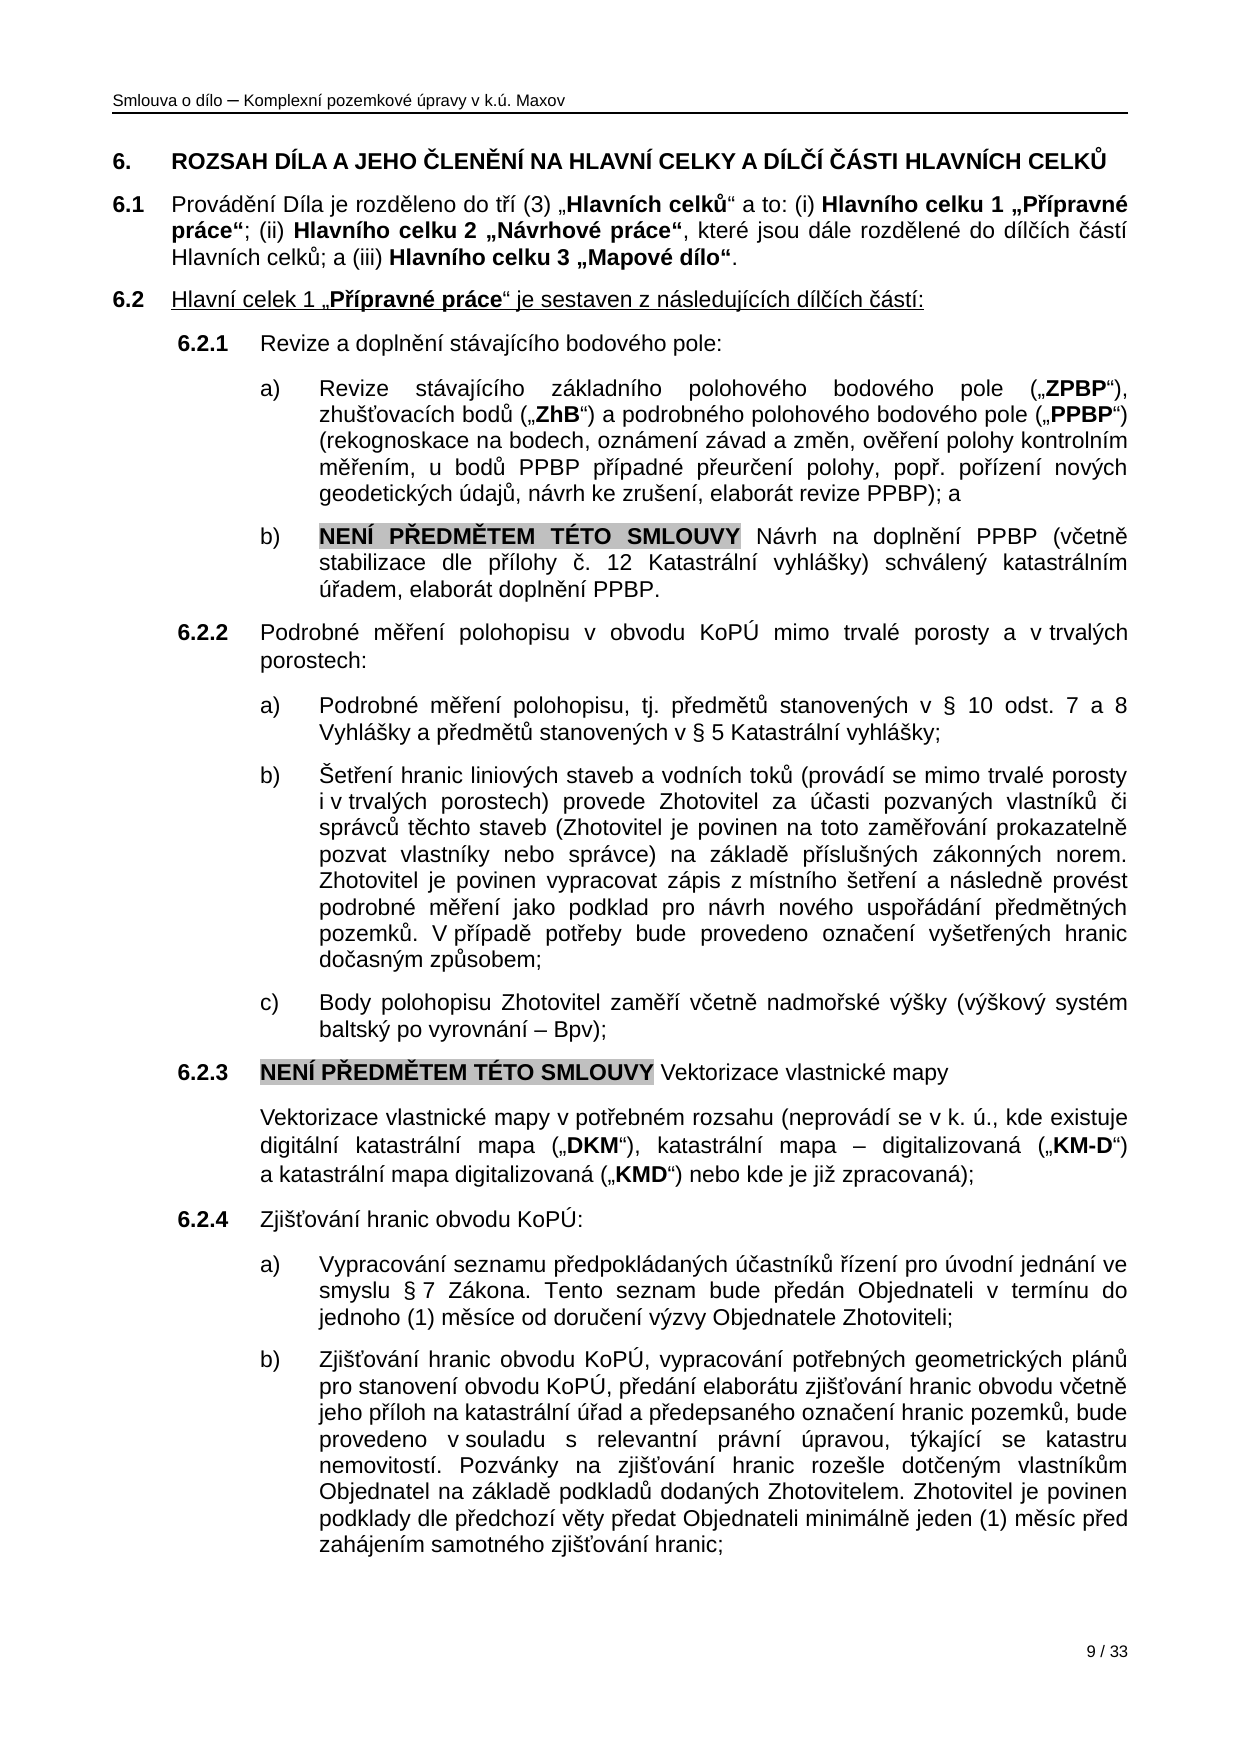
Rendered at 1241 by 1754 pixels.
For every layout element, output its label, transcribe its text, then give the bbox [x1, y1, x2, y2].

list Podrobné měření polohopisu, tj. předmětů stanovených v § 10 odst. 7 a 8 Vyhlášky a předmětů stanovených v § 5 Katastrální vyhlášky; [260, 692, 1128, 745]
list Vypracování seznamu předpokládaných účastníků řízení pro úvodní jednání ve smyslu § 7 Zákona. Tento seznam bude předán Objednateli v termínu do jednoho (1) měsíce od doručení výzvy Objednatele Zhotoviteli; [260, 1251, 1128, 1330]
list Šetření hranic liniových staveb a vodních toků (provádí se mimo trvalé porosty i v trvalých porostech) provede Zhotovitel za účasti pozvaných vlastníků či správců těchto staveb (Zhotovitel je povinen na toto zaměřování prokazatelně pozvat vlastníky nebo správce) na základě příslušných zákonných norem. Zhotovitel je povinen vypracovat zápis z místního šetření a následně provést podrobné měření jako podklad pro návrh nového uspořádání předmětných pozemků. V případě potřeby bude provedeno označení vyšetřených hranic dočasným způsobem; [260, 762, 1128, 972]
list Zjišťování hranic obvodu KoPÚ, vypracování potřebných geometrických plánů pro stanovení obvodu KoPÚ, předání elaborátu zjišťování hranic obvodu včetně jeho příloh na katastrální úřad a předepsaného označení hranic pozemků, bude provedeno v souladu s relevantní právní úpravou, týkající se katastru nemovitostí. Pozvánky na zjišťování hranic rozešle dotčeným vlastníkům Objednatel na základě podkladů dodaných Zhotovitelem. Zhotovitel je povinen podklady dle předchozí věty předat Objednateli minimálně jeden (1) měsíc před zahájením samotného zjišťování hranic; [260, 1346, 1128, 1557]
text Rozsah díla a jeho členění na hlavní celky a dílčí části Hlavních celků [112, 148, 1128, 174]
text Zjišťování hranic obvodu KoPÚ: [177, 1206, 1128, 1232]
list NENÍ PŘEDMĚTEM TÉTO SMLOUVY Návrh na doplnění PPBP (včetně stabilizace dle přílohy č. 12 Katastrální vyhlášky) schválený katastrálním úřadem, elaborát doplnění PPBP. [260, 523, 1128, 602]
text Revize a doplnění stávajícího bodového pole: [177, 329, 1128, 356]
list Vektorizace vlastnické mapy v potřebném rozsahu (neprovádí se v k. ú., kde existuje digitální katastrální mapa („DKM“), katastrální mapa – digitalizovaná („KM-D“) a katastrální mapa digitalizovaná („KMD“) nebo kde je již zpracovaná); [260, 1104, 1128, 1187]
text NENÍ PŘEDMĚTEM TÉTO SMLOUVY Vektorizace vlastnické mapy [177, 1058, 1128, 1085]
text Hlavní celek 1 „Přípravné práce“ je sestaven z následujících dílčích částí: [112, 286, 1128, 313]
list Body polohopisu Zhotovitel zaměří včetně nadmořské výšky (výškový systém baltský po vyrovnání – Bpv); [260, 989, 1128, 1042]
text Provádění Díla je rozděleno do tří (3) „Hlavních celků“ a to: (i) Hlavního celku 1 „Přípravné práce“; (ii) Hlavního celku 2 „Návrhové práce“, které jsou dále rozdělené do dílčích částí Hlavních celků; a (iii) Hlavního celku 3 „Mapové dílo“. [112, 191, 1128, 270]
text Podrobné měření polohopisu v obvodu KoPÚ mimo trvalé porosty a v trvalých porostech: [177, 619, 1128, 673]
list Revize stávajícího základního polohového bodového pole („ZPBP“), zhušťovacích bodů („ZhB“) a podrobného polohového bodového pole („PPBP“) (rekognoskace na bodech, oznámení závad a změn, ověření polohy kontrolním měřením, u bodů PPBP případné přeurčení polohy, popř. pořízení nových geodetických údajů, návrh ke zrušení, elaborát revize PPBP); a [260, 374, 1128, 506]
